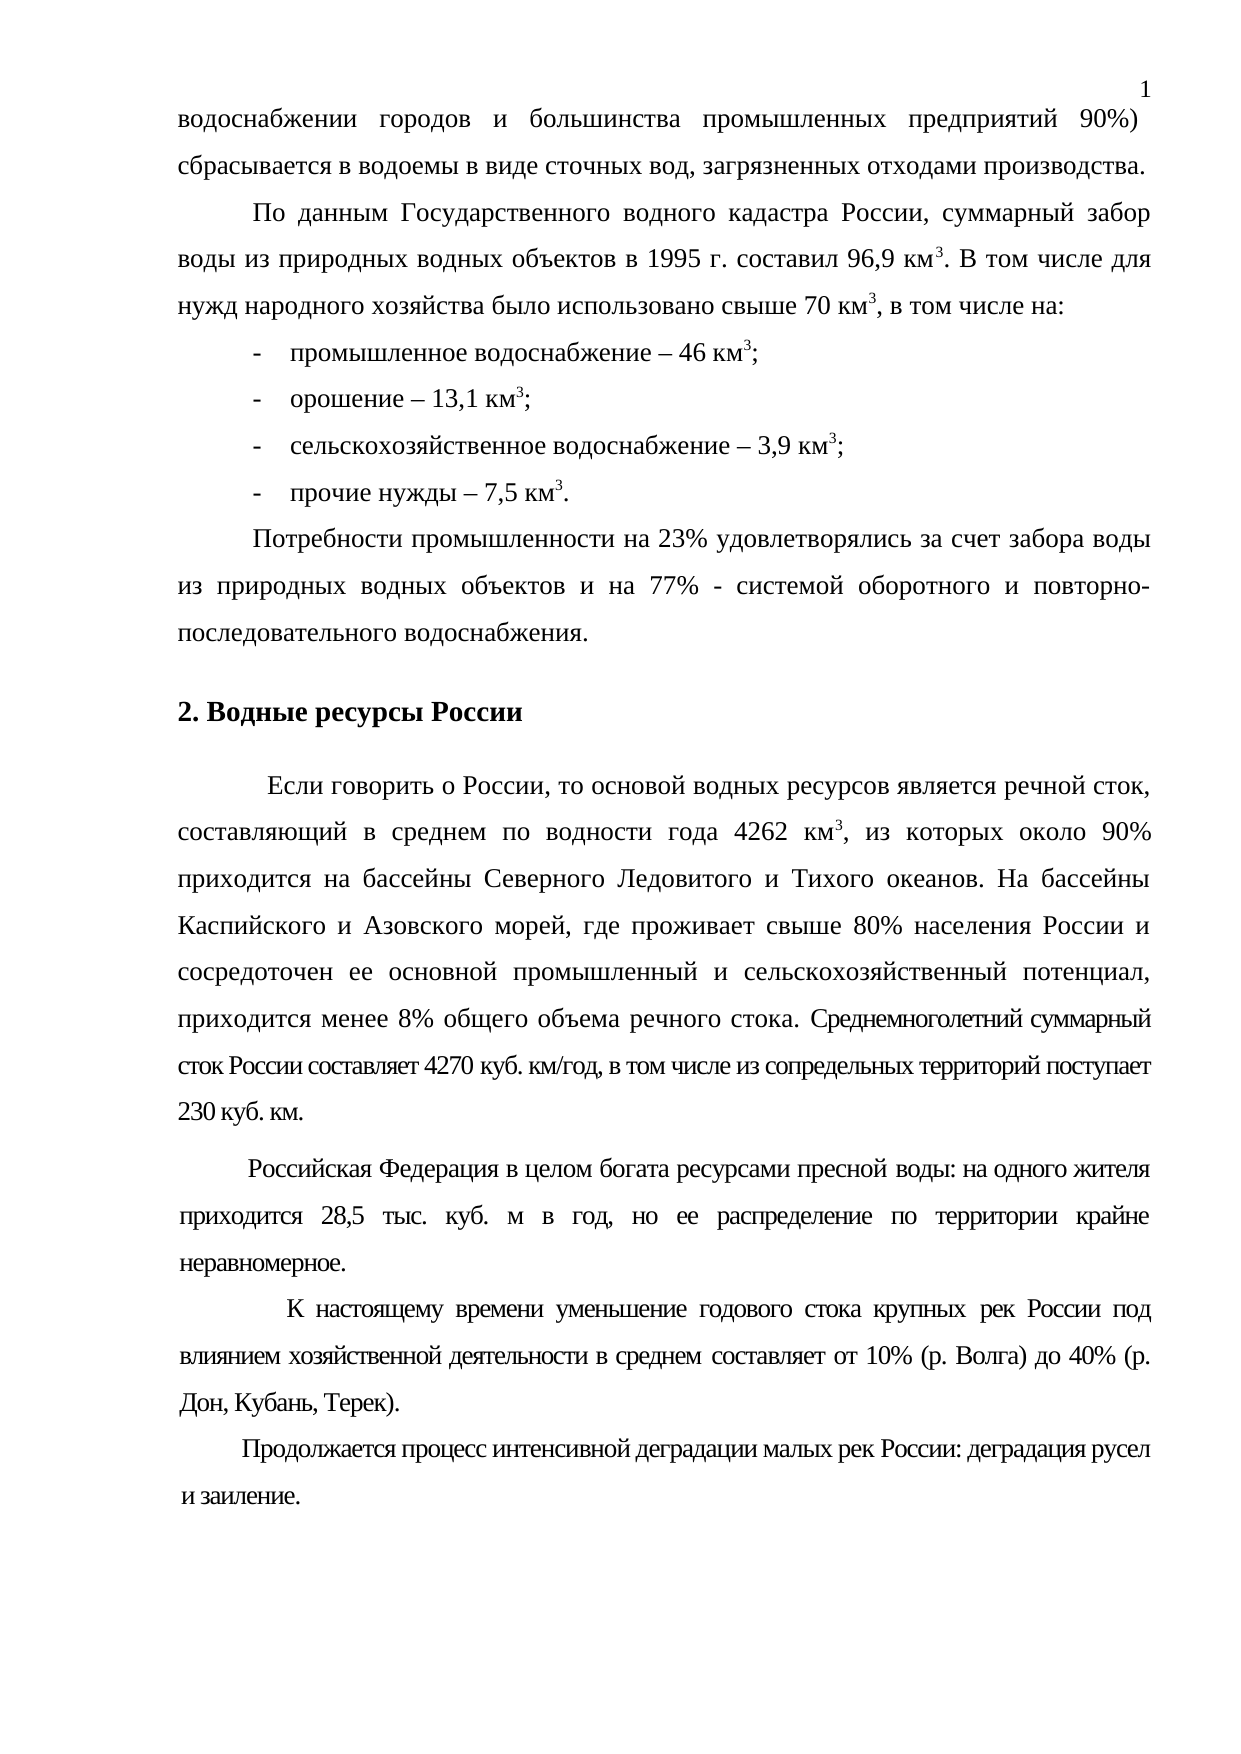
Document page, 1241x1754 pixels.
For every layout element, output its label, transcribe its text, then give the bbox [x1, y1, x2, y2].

list сельскохозяйственное водоснабжение – 3,9 км3; [252, 429, 1152, 460]
text По данным Государственного водного кадастра России, суммарный забор воды из природных водных объектов в 1995 г. составил 96,9 км3. В том числе для нужд народного хозяйства было использовано свыше 70 км3, в том числе на: [177, 196, 1152, 320]
list прочие нужды – 7,5 км3. [252, 476, 1152, 507]
text Продолжается процесс интенсивной деградации малых рек России: деградация русел и заиление. [181, 1432, 1151, 1510]
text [177, 102, 1152, 180]
list орошение – 13,1 км3; [252, 382, 1152, 414]
list промышленное водоснабжение – 46 км3; [252, 336, 1152, 367]
text Потребности промышленности на 23% удовлетворялись за счет забора воды из природных водных объектов и на 77% - системой оборотного и повторно-последовательного водоснабжения. [177, 522, 1152, 647]
subtitle 2. Водные ресурсы России [177, 694, 1152, 727]
text Российская Федерация в целом богата ресурсами пресной воды: на одного жителя приходится 28,5 тыс. куб. м в год, но ее распределение по территории крайне неравномерное. [179, 1152, 1151, 1277]
text К настоящему времени уменьшение годового стока крупных рек России под влиянием хозяйственной деятельности в среднем составляет от 10% (р. Волга) до 40% (р. Дон, Кубань, Терек). [179, 1292, 1152, 1417]
text Если говорить о России, то основой водных ресурсов является речной сток, составляющий в среднем по водности года 4262 км3, из которых около 90% приходится на бассейны Северного Ледовитого и Тихого океанов. На бассейны Каспийского и Азовского морей, где проживает свыше 80% населения России и сосредоточен ее основной промышленный и сельскохозяйственный потенциал, приходится менее 8% общего объема речного стока. Среднемноголетний суммарный сток России составляет 4270 куб. км/год, в том числе из сопредельных территорий поступает 230 куб. км. [177, 769, 1152, 1127]
